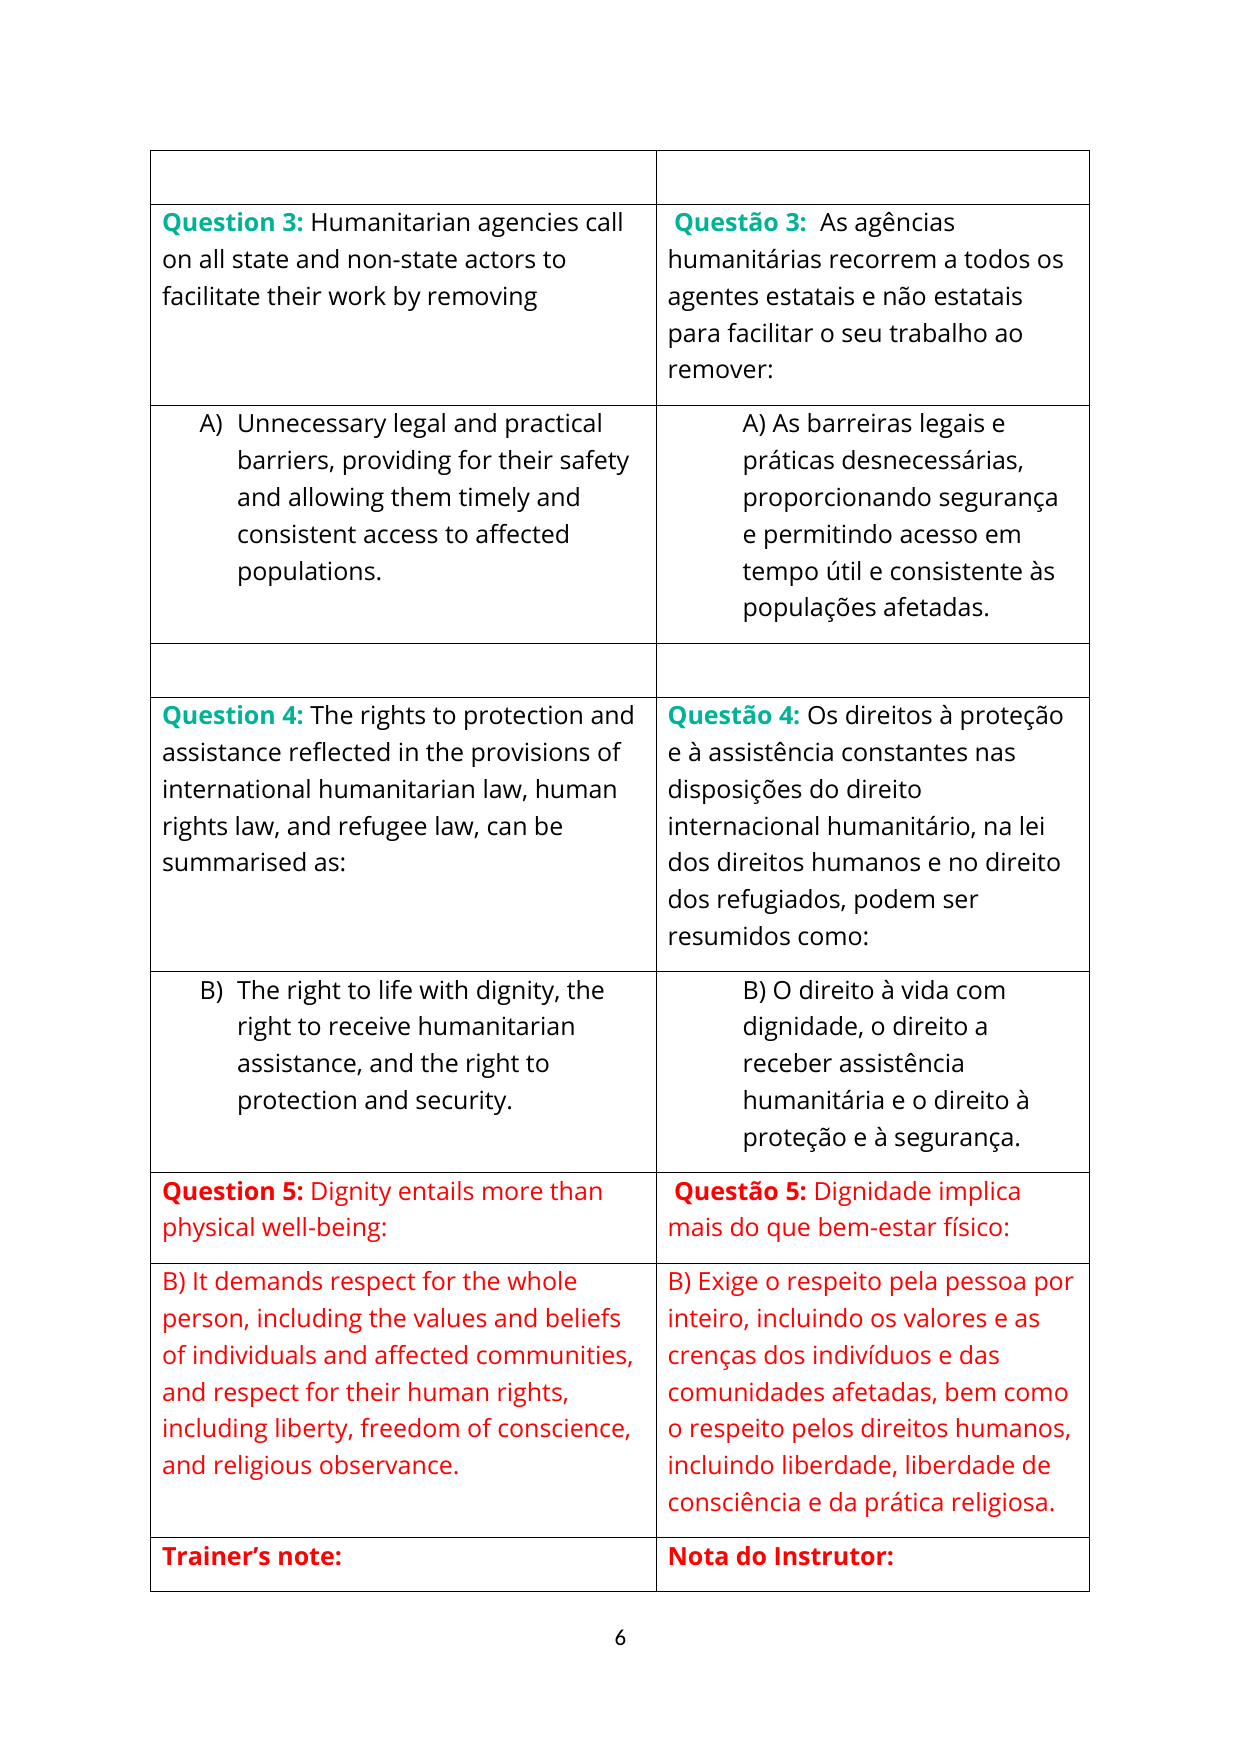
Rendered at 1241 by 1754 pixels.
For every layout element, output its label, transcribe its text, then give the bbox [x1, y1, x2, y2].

table_cell B) It demands respect for the whole person, including the values and beliefs of individuals and affected communities, and respect for their human rights, including liberty, freedom of conscience, and religious observance. [151, 1264, 656, 1537]
table_cell Questão 5: Dignidade implica mais do que bem-estar físico: [657, 1173, 1089, 1263]
table_cell [657, 644, 1089, 697]
table_cell B) O direito à vida com dignidade, o direito a receber assistência humanitária e o direito à proteção e à segurança. [657, 972, 1089, 1172]
table_cell Question 5: Dignity entails more than physical well-being: [151, 1173, 656, 1263]
table_cell The right to life with dignity, the right to receive humanitarian assistance, and the right to protection and security. [151, 972, 656, 1172]
table_cell [151, 151, 656, 204]
table_cell [151, 644, 656, 697]
table_cell Questão 3: As agências humanitárias recorrem a todos os agentes estatais e não estatais para facilitar o seu trabalho ao remover: [657, 205, 1089, 405]
table_cell A) As barreiras legais e práticas desnecessárias, proporcionando segurança e permitindo acesso em tempo útil e consistente às populações afetadas. [657, 406, 1089, 643]
table_cell Trainer’s note: [151, 1538, 656, 1591]
table_cell Question 3: Humanitarian agencies call on all state and non-state actors to facilitate their work by removing [151, 205, 656, 405]
table_cell B) Exige o respeito pela pessoa por inteiro, incluindo os valores e as crenças dos indivíduos e das comunidades afetadas, bem como o respeito pelos direitos humanos, incluindo liberdade, liberdade de consciência e da prática religiosa. [657, 1264, 1089, 1537]
table_cell Unnecessary legal and practical barriers, providing for their safety and allowing them timely and consistent access to affected populations. [151, 406, 656, 643]
table_cell Nota do Instrutor: [657, 1538, 1089, 1591]
table_cell Questão 4: Os direitos à proteção e à assistência constantes nas disposições do direito internacional humanitário, na lei dos direitos humanos e no direito dos refugiados, podem ser resumidos como: [657, 698, 1089, 971]
table_cell [657, 151, 1089, 204]
table_cell Question 4: The rights to protection and assistance reflected in the provisions of international humanitarian law, human rights law, and refugee law, can be summarised as: [151, 698, 656, 971]
